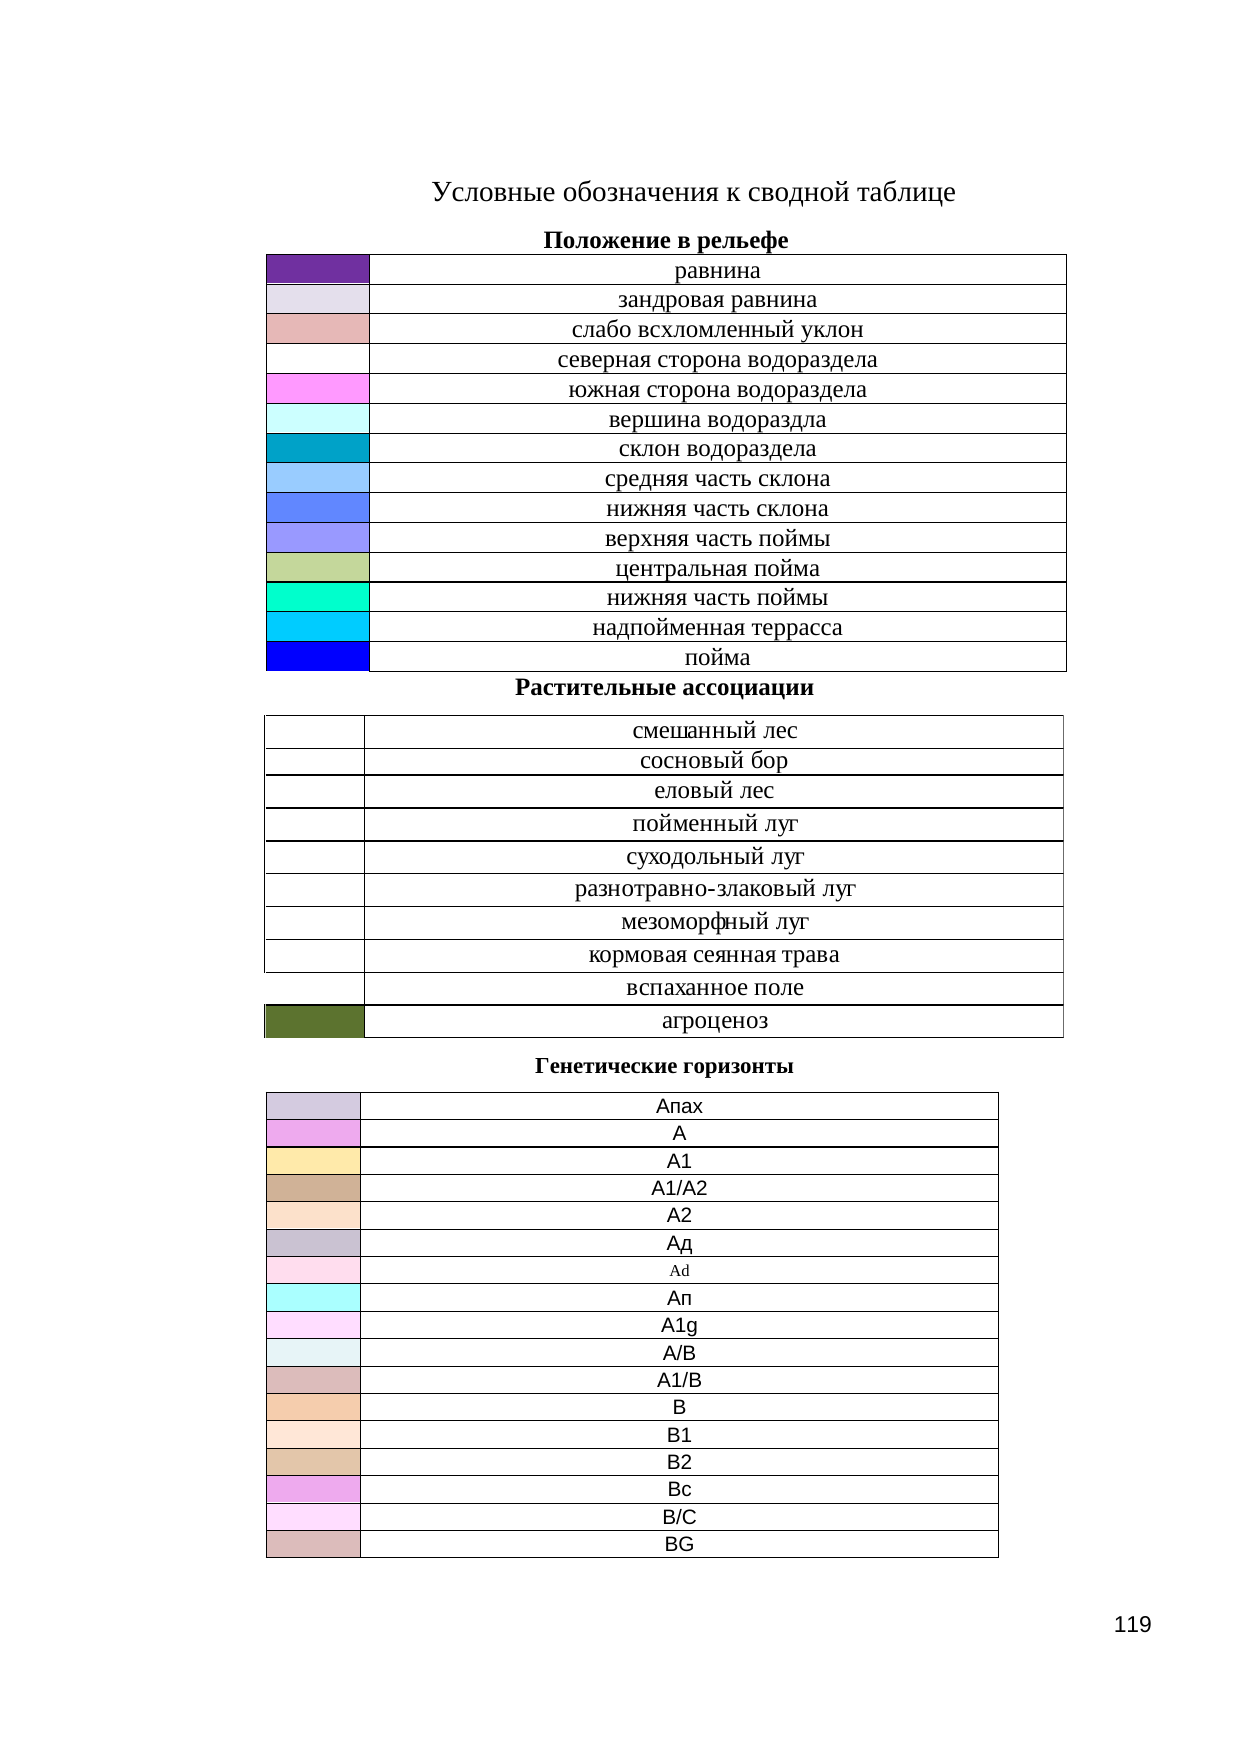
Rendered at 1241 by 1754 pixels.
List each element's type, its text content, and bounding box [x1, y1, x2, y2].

table_cell А1 [361, 1148, 998, 1174]
table_cell слабо всхломленный уклон [370, 314, 1066, 343]
table_cell [267, 1230, 360, 1256]
table_cell В/С [361, 1504, 998, 1530]
table_cell [267, 463, 369, 492]
table_cell [267, 612, 369, 641]
table_cell В2 [361, 1449, 998, 1475]
table_cell [267, 1421, 360, 1448]
table_cell [267, 1202, 360, 1228]
table_cell ВG [361, 1531, 998, 1557]
table_cell вершина водораздла [370, 404, 1066, 432]
table_cell В [361, 1394, 998, 1420]
table_cell надпойменная террасса [370, 612, 1066, 641]
table_cell Ап [361, 1284, 998, 1311]
table_cell [267, 523, 369, 552]
text Условные обозначения к сводной таблице [177, 174, 1152, 208]
table_cell северная сторона водораздела [370, 344, 1066, 373]
table_cell равнина [370, 255, 1066, 283]
table_cell [267, 1120, 360, 1146]
table_cell [267, 1367, 360, 1393]
table_cell [267, 1175, 360, 1201]
table_cell пойма [370, 642, 1066, 671]
table_header Апах [361, 1093, 998, 1119]
table_cell [267, 1339, 360, 1366]
table_cell южная сторона водораздела [370, 374, 1066, 403]
table_cell Аd [361, 1257, 998, 1283]
table_cell [267, 493, 369, 522]
table_cell А/В [361, 1339, 998, 1366]
table_cell зандровая равнина [370, 285, 1066, 313]
table_cell [267, 553, 369, 581]
table_cell центральная пойма [370, 553, 1066, 581]
table_cell А1/А2 [361, 1175, 998, 1201]
table_cell [267, 1449, 360, 1475]
table_cell [267, 1284, 360, 1311]
table_cell [267, 1312, 360, 1338]
table_cell склон водораздела [370, 434, 1066, 462]
table_cell [267, 1476, 360, 1502]
table_cell [267, 1394, 360, 1420]
table_cell А2 [361, 1202, 998, 1228]
table_cell [267, 1257, 360, 1283]
table_header [267, 1093, 360, 1119]
table_cell [267, 255, 369, 283]
table_cell верхняя часть поймы [370, 523, 1066, 552]
text Генетические горизонты [177, 1052, 1152, 1078]
text Растительные ассоциации [177, 672, 1152, 701]
table_cell [267, 1531, 360, 1557]
table_cell [267, 314, 369, 343]
table_cell [267, 374, 369, 403]
table_cell [267, 434, 369, 462]
table_cell [267, 404, 369, 432]
table_cell [267, 285, 369, 313]
table_cell [267, 344, 369, 373]
table_cell Вс [361, 1476, 998, 1502]
table_cell нижняя часть поймы [370, 583, 1066, 611]
table_header Положение в рельефе [266, 225, 1066, 254]
table_cell [267, 583, 369, 611]
table_cell нижняя часть склона [370, 493, 1066, 522]
table_cell В1 [361, 1421, 998, 1448]
table_cell Ад [361, 1230, 998, 1256]
table_cell А1g [361, 1312, 998, 1338]
table_cell средняя часть склона [370, 463, 1066, 492]
table_cell [267, 1148, 360, 1174]
table_cell [267, 1504, 360, 1530]
table_cell [267, 642, 369, 671]
table_cell А1/В [361, 1367, 998, 1393]
table_cell А [361, 1120, 998, 1146]
